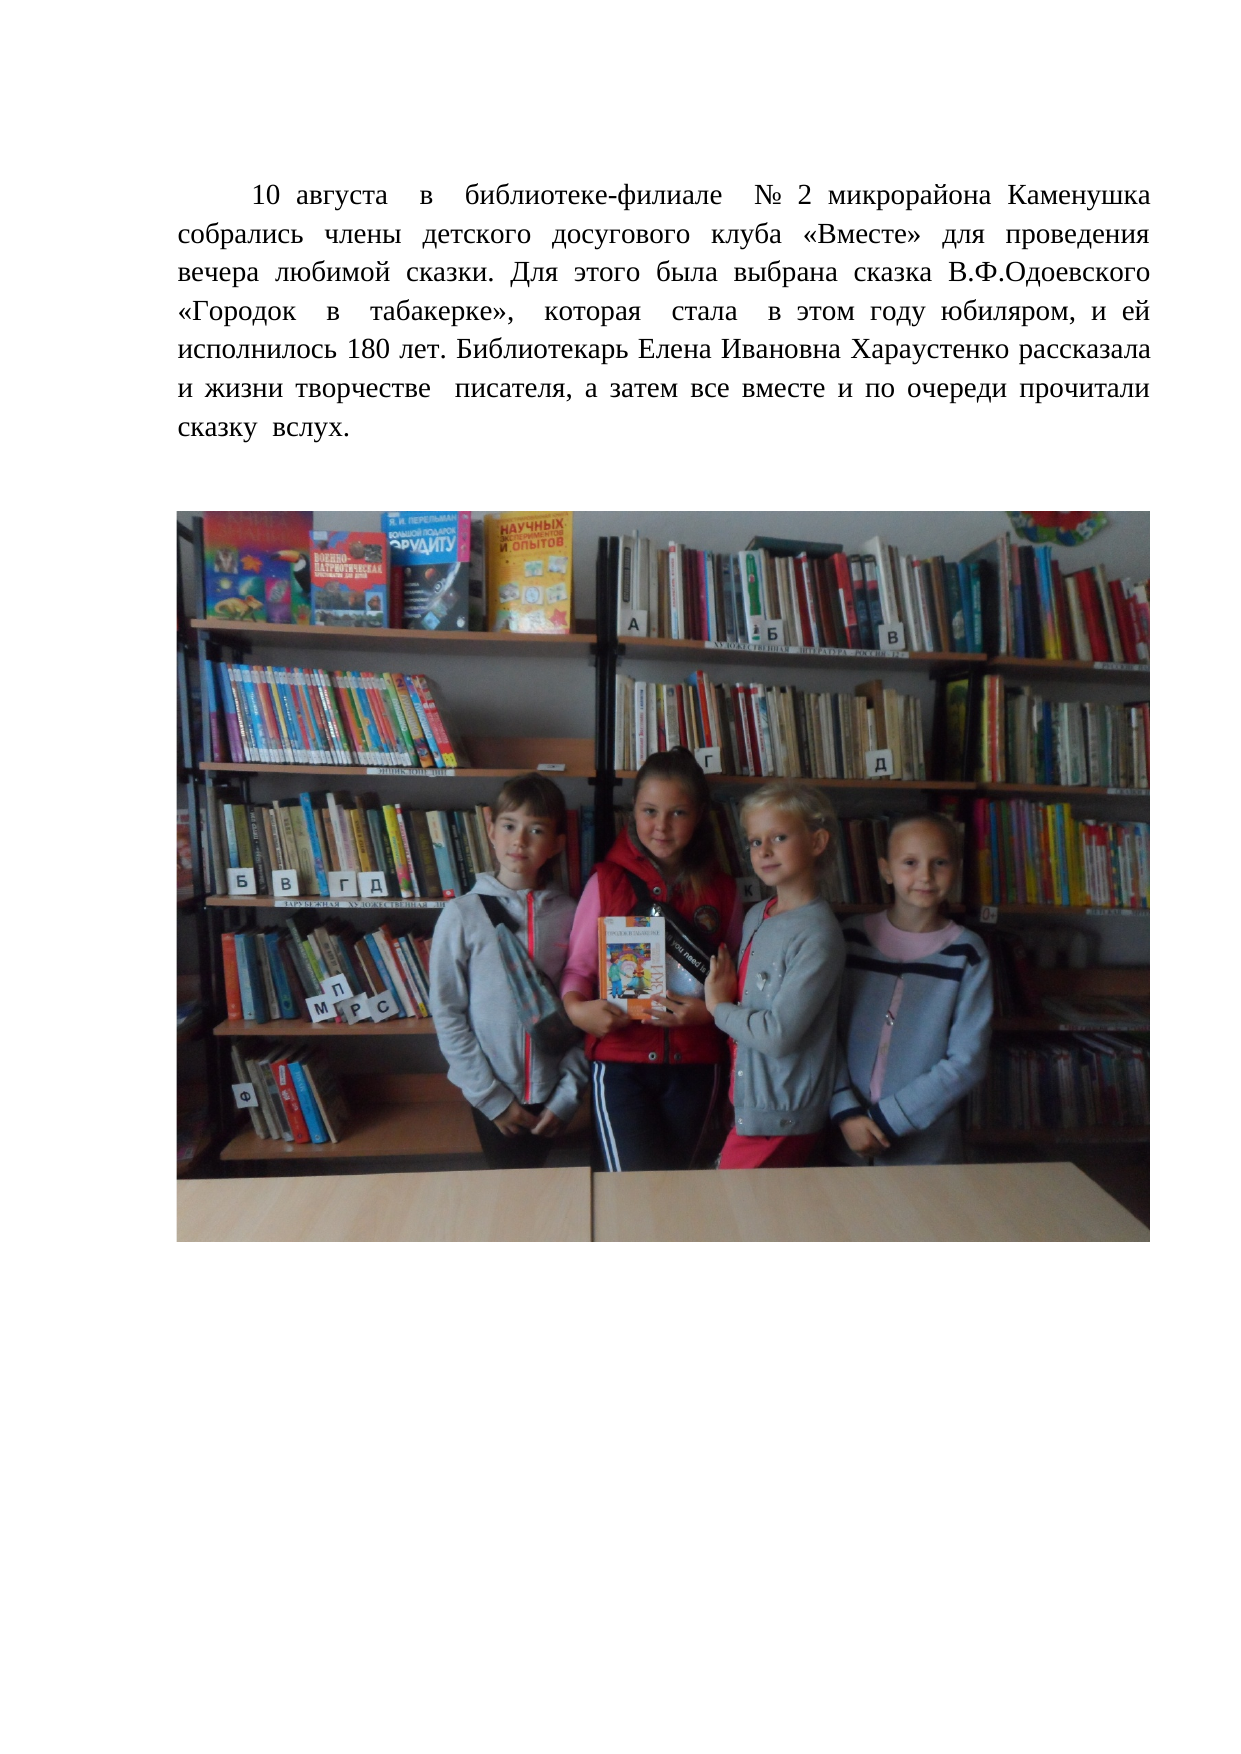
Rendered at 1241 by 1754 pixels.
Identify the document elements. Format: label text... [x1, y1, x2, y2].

text 10 августа в библиотеке-филиале № 2 микрорайона Каменушка собрались члены детского досугового клуба «Вместе» для проведения вечера любимой сказки. Для этого была выбрана сказка В.Ф.Одоевского «Городок в табакерке», которая стала в этом году юбиляром, и ей исполнилось 180 лет. Библиотекарь Елена Ивановна Хараустенко рассказала и жизни творчестве писателя, а затем все вместе и по очереди прочитали сказку вслух. [177, 177, 1152, 442]
picture [176, 511, 1150, 1242]
